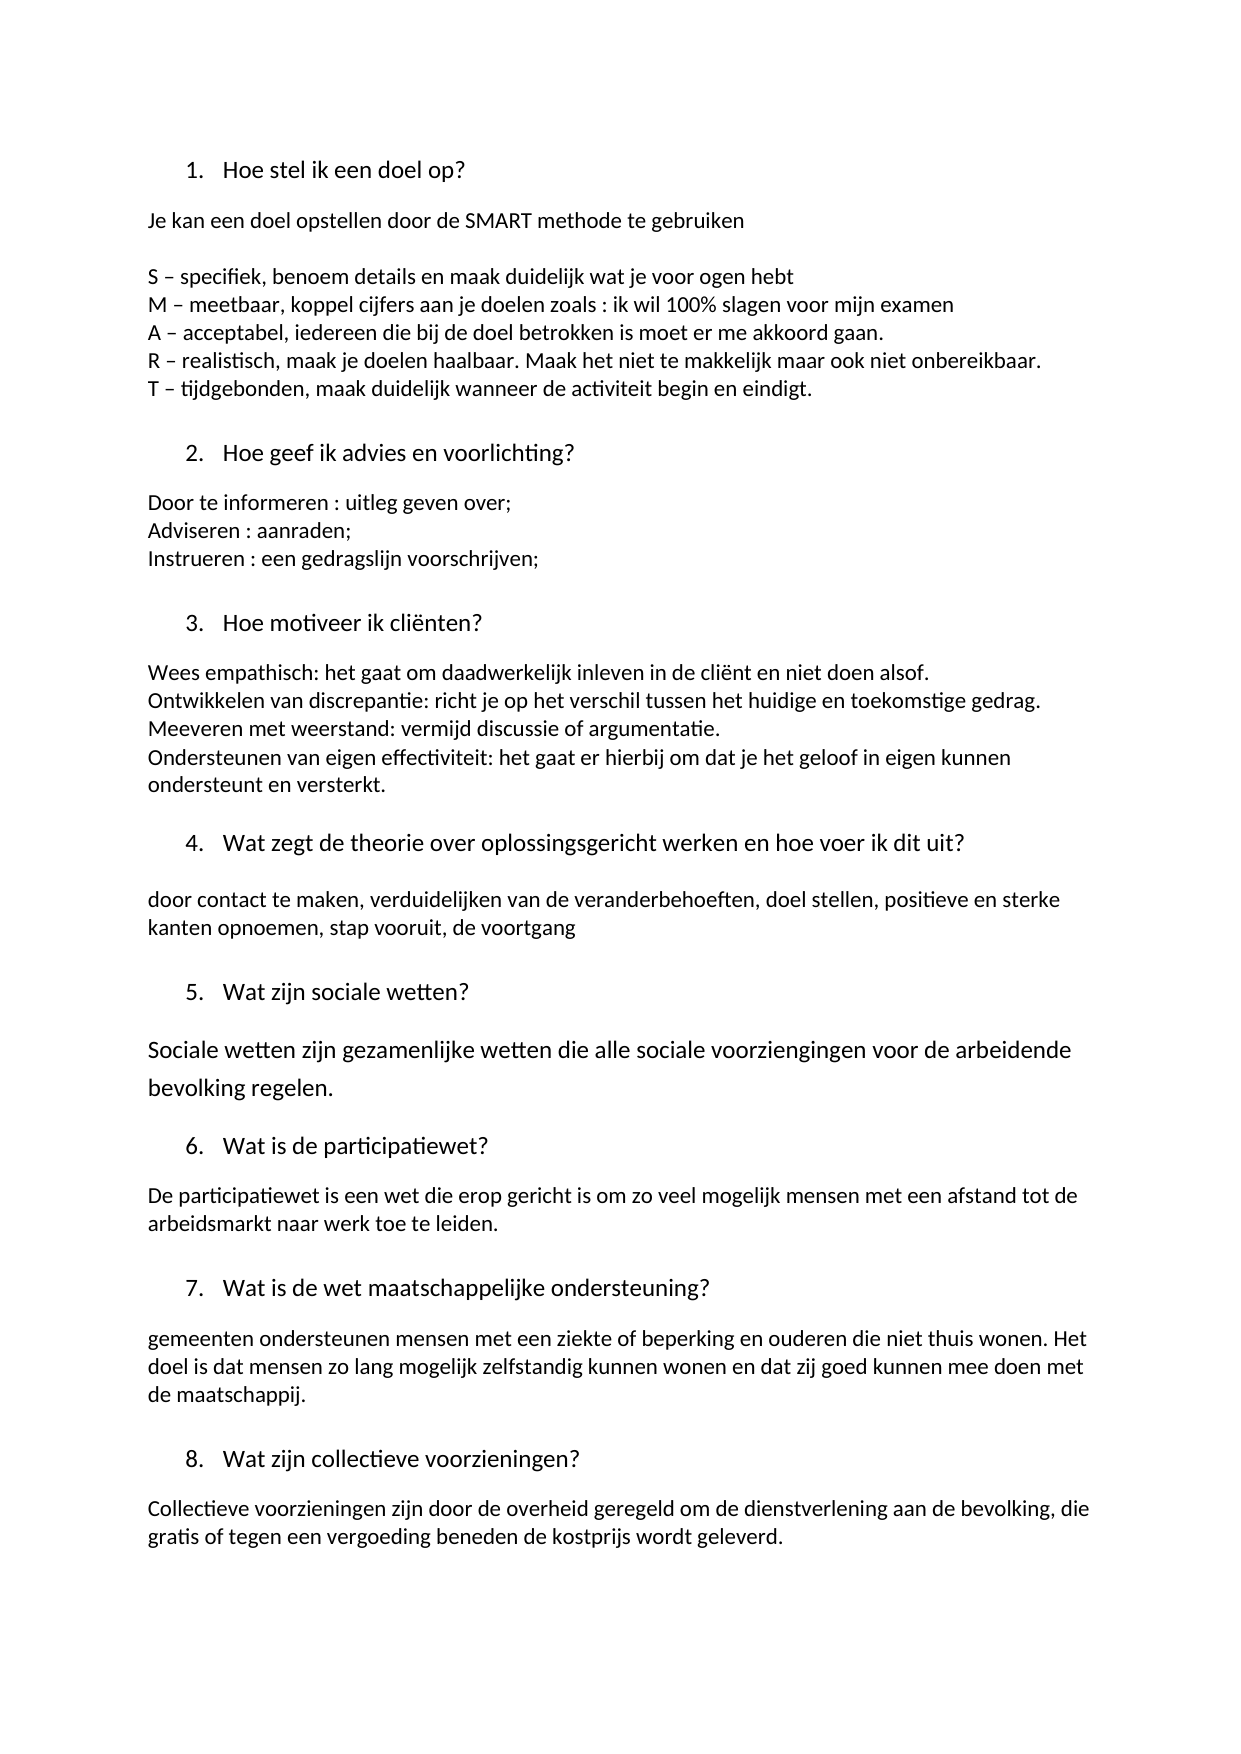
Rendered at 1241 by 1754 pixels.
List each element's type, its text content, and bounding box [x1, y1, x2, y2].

text Ontwikkelen van discrepantie: richt je op het verschil tussen het huidige en toekomstige gedrag. [148, 687, 1093, 714]
list Wat zijn collectieve voorzieningen? [185, 1436, 1093, 1473]
list Wat is de wet maatschappelijke ondersteuning? [185, 1266, 1093, 1303]
text Meeveren met weerstand: vermijd discussie of argumentatie. [148, 714, 1093, 743]
text A – acceptabel, iedereen die bij de doel betrokken is moet er me akkoord gaan. [148, 318, 1093, 346]
text gemeenten ondersteunen mensen met een ziekte of beperking en ouderen die niet thuis wonen. Het doel is dat mensen zo lang mogelijk zelfstandig kunnen wonen en dat zij goed kunnen mee doen met de maatschappij. [148, 1324, 1093, 1408]
list Hoe geef ik advies en voorlichting? [185, 430, 1093, 467]
text Ondersteunen van eigen effectiviteit: het gaat er hierbij om dat je het geloof in eigen kunnen ondersteunt en versterkt. [148, 743, 1093, 799]
text S – specifiek, benoem details en maak duidelijk wat je voor ogen hebt [148, 262, 1093, 290]
text Collectieve voorzieningen zijn door de overheid geregeld om de dienstverlening aan de bevolking, die gratis of tegen een vergoeding beneden de kostprijs wordt geleverd. [148, 1494, 1093, 1550]
text R – realistisch, maak je doelen haalbaar. Maak het niet te makkelijk maar ook niet onbereikbaar. [148, 346, 1093, 374]
text Adviseren : aanraden; [148, 516, 1093, 544]
list Wat is de participatiewet? [185, 1123, 1093, 1161]
list Wat zegt de theorie over oplossingsgericht werken en hoe voer ik dit uit? [185, 827, 1093, 857]
text Instrueren : een gedragslijn voorschrijven; [148, 544, 1093, 572]
text Sociale wetten zijn gezamenlijke wetten die alle sociale voorziengingen voor de arbeidende bevolking regelen. [148, 1027, 1093, 1102]
text De participatiewet is een wet die erop gericht is om zo veel mogelijk mensen met een afstand tot de arbeidsmarkt naar werk toe te leiden. [148, 1181, 1093, 1237]
text M – meetbaar, koppel cijfers aan je doelen zoals : ik wil 100% slagen voor mijn examen [148, 290, 1093, 318]
text Wees empathisch: het gaat om daadwerkelijk inleven in de cliënt en niet doen alsof. [148, 658, 1093, 687]
text door contact te maken, verduidelijken van de veranderbehoeften, doel stellen, positieve en sterke kanten opnoemen, stap vooruit, de voortgang [148, 885, 1093, 941]
list Wat zijn sociale wetten? [185, 969, 1093, 1007]
text Je kan een doel opstellen door de SMART methode te gebruiken [148, 206, 1093, 234]
text Door te informeren : uitleg geven over; [148, 488, 1093, 516]
text T – tijdgebonden, maak duidelijk wanneer de activiteit begin en eindigt. [148, 374, 1093, 402]
list Hoe stel ik een doel op? [185, 148, 1093, 185]
list Hoe motiveer ik cliënten? [185, 600, 1093, 638]
